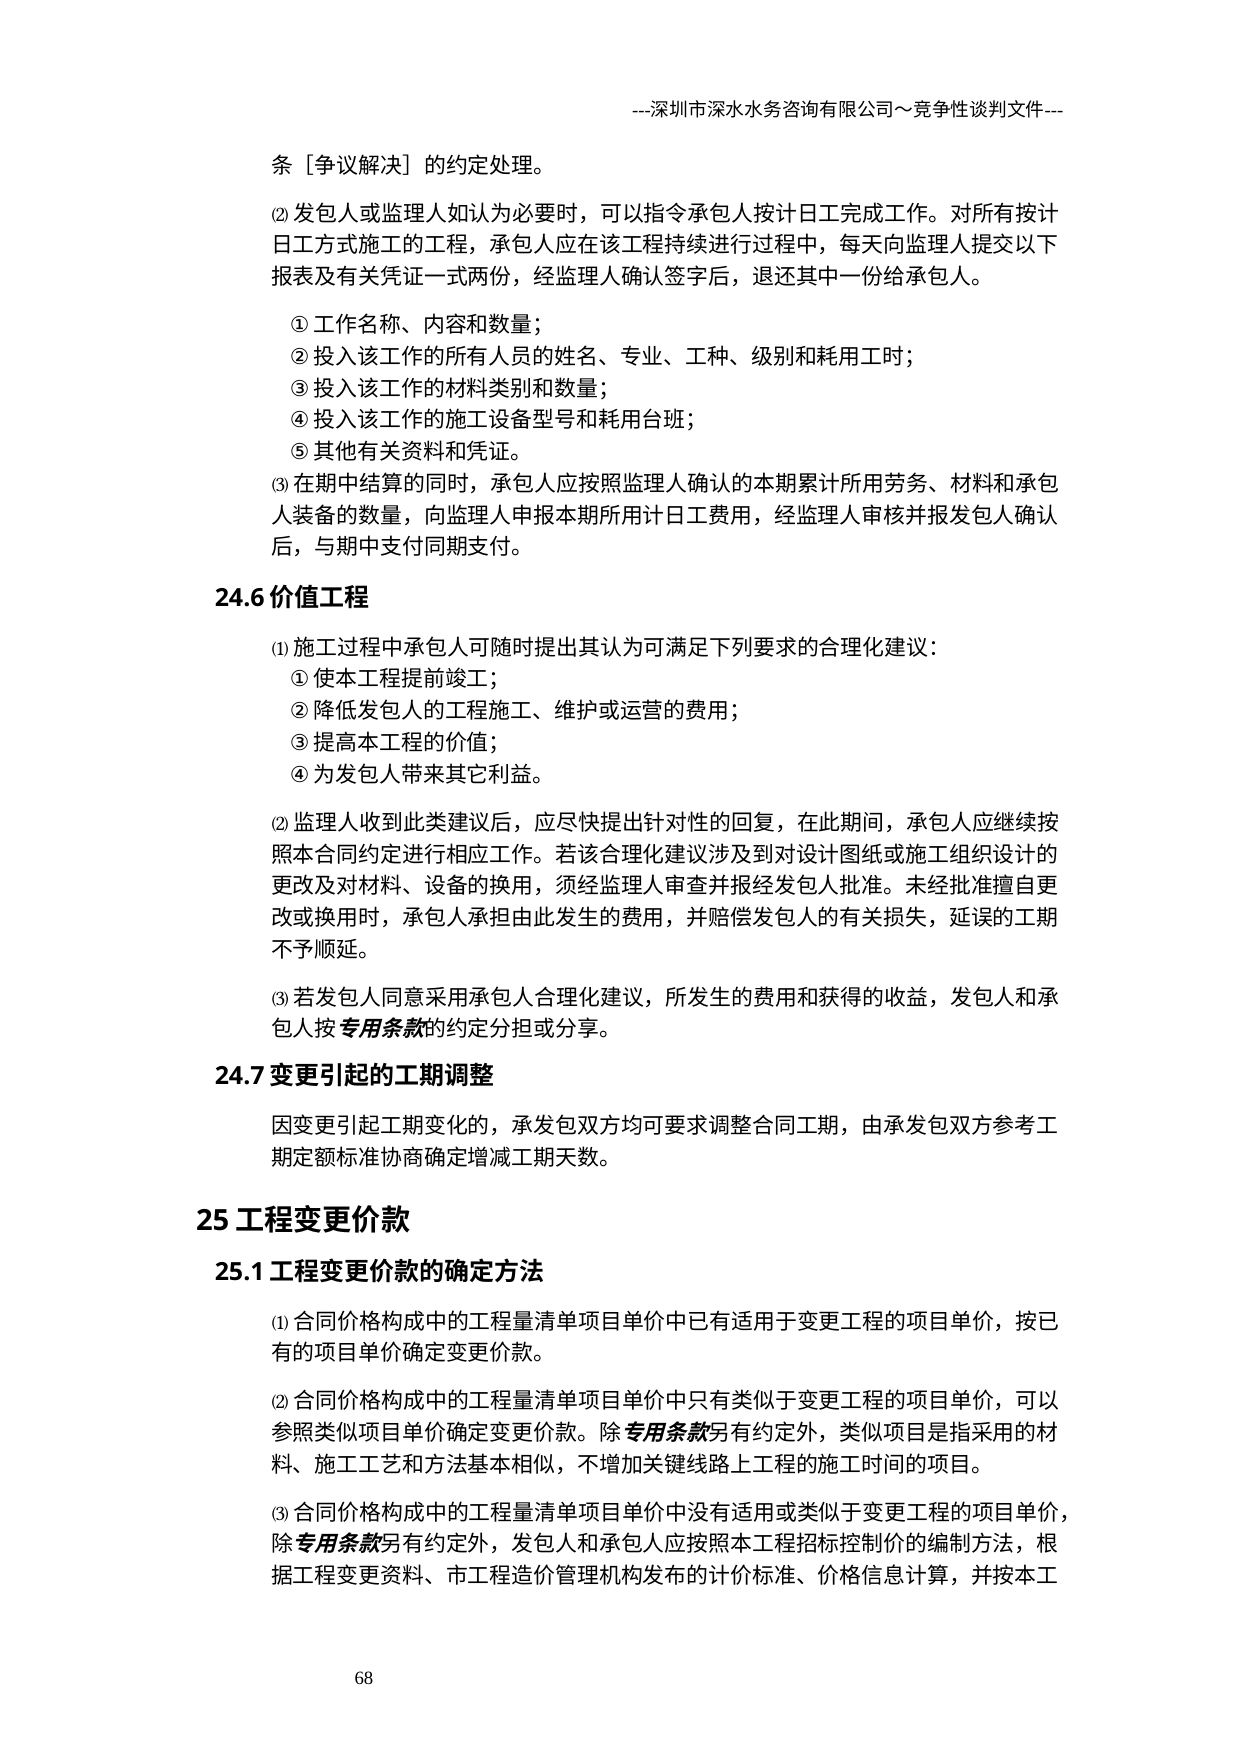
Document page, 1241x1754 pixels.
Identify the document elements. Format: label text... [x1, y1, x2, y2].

text ④投入该工作的施工设备型号和耗用台班； [289, 402, 1063, 434]
text ⑤其他有关资料和凭证。 [289, 434, 1063, 466]
text ⑴合同价格构成中的工程量清单项目单价中已有适用于变更工程的项目单价，按已有的项目单价确定变更价款。 [271, 1304, 1063, 1367]
text 24.6价值工程 [214, 577, 1063, 613]
text ⑵监理人收到此类建议后，应尽快提出针对性的回复，在此期间，承包人应继续按照本合同约定进行相应工作。若该合理化建议涉及到对设计图纸或施工组织设计的更改及对材料、设备的换用，须经监理人审查并报经发包人批准。未经批准擅自更改或换用时，承包人承担由此发生的费用，并赔偿发包人的有关损失，延误的工期不予顺延。 [271, 805, 1063, 963]
text ⑶若发包人同意采用承包人合理化建议，所发生的费用和获得的收益，发包人和承包人按专用条款的约定分担或分享。 [271, 979, 1063, 1043]
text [271, 148, 1063, 179]
text ③投入该工作的材料类别和数量； [289, 371, 1063, 402]
text ②降低发包人的工程施工、维护或运营的费用； [289, 693, 1063, 725]
text ⑶在期中结算的同时，承包人应按照监理人确认的本期累计所用劳务、材料和承包人装备的数量，向监理人申报本期所用计日工费用，经监理人审核并报发包人确认后，与期中支付同期支付。 [271, 466, 1063, 561]
text ⑵合同价格构成中的工程量清单项目单价中只有类似于变更工程的项目单价，可以参照类似项目单价确定变更价款。除专用条款另有约定外，类似项目是指采用的材料、施工工艺和方法基本相似，不增加关键线路上工程的施工时间的项目。 [271, 1383, 1063, 1478]
text 25工程变更价款 [196, 1196, 1063, 1239]
text ②投入该工作的所有人员的姓名、专业、工种、级别和耗用工时； [289, 339, 1063, 371]
text ①使本工程提前竣工； [289, 661, 1063, 693]
text 24.7变更引起的工期调整 [214, 1055, 1063, 1092]
text ⑴施工过程中承包人可随时提出其认为可满足下列要求的合理化建议： [271, 630, 1063, 661]
text ④为发包人带来其它利益。 [289, 757, 1063, 788]
text 因变更引起工期变化的，承发包双方均可要求调整合同工期，由承发包双方参考工期定额标准协商确定增减工期天数。 [271, 1108, 1063, 1171]
text 25.1工程变更价款的确定方法 [214, 1251, 1063, 1287]
text ①工作名称、内容和数量； [289, 307, 1063, 339]
text ⑵发包人或监理人如认为必要时，可以指令承包人按计日工完成工作。对所有按计日工方式施工的工程，承包人应在该工程持续进行过程中，每天向监理人提交以下报表及有关凭证一式两份，经监理人确认签字后，退还其中一份给承包人。 [271, 196, 1063, 291]
text ③提高本工程的价值； [289, 725, 1063, 757]
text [271, 1495, 1063, 1590]
